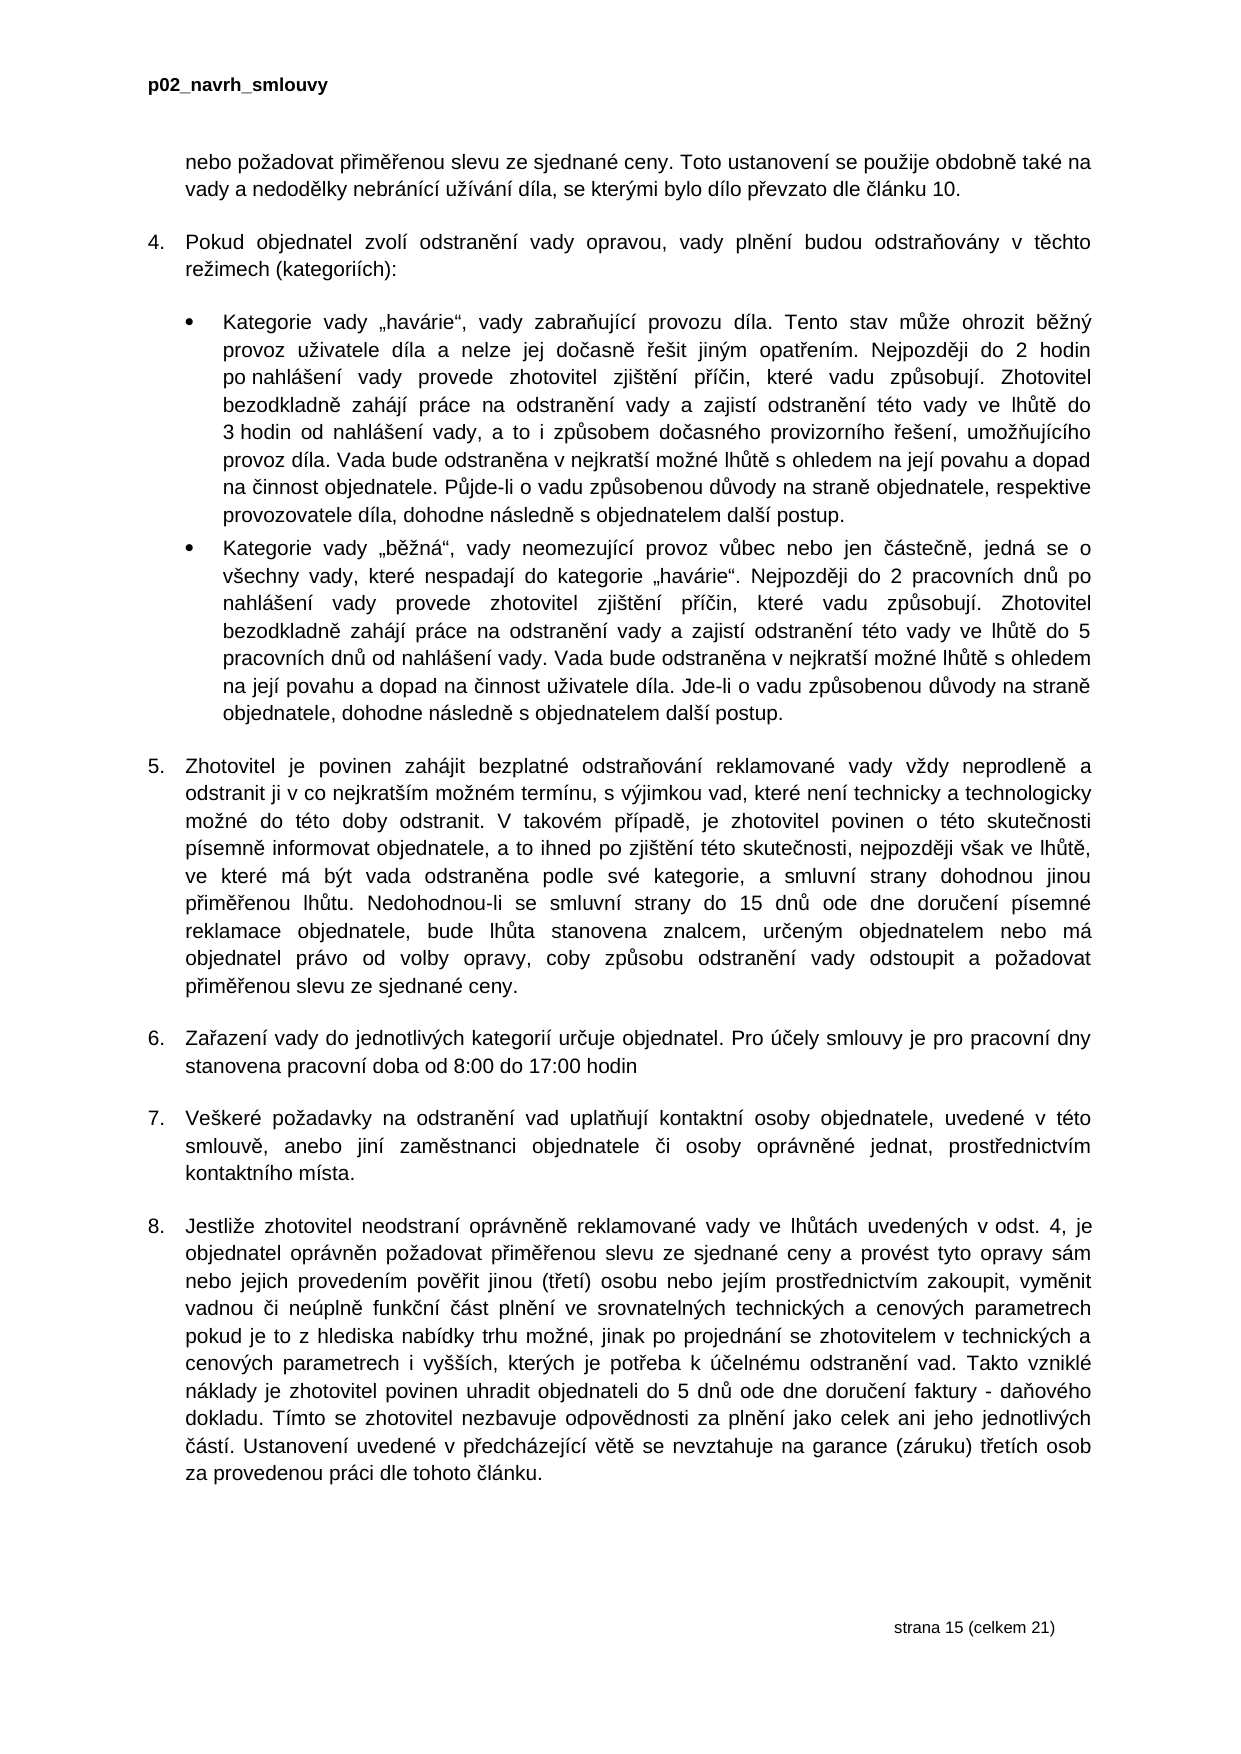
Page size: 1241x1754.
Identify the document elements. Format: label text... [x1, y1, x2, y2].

list Veškeré požadavky na odstranění vad uplatňují kontaktní osoby objednatele, uvedené v této smlouvě, anebo jiní zaměstnanci objednatele či osoby oprávněné jednat, prostřednictvím kontaktního místa. [148, 1106, 1092, 1185]
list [148, 150, 1092, 201]
list Jestliže zhotovitel neodstraní oprávněně reklamované vady ve lhůtách uvedených v odst. 4, je objednatel oprávněn požadovat přiměřenou slevu ze sjednané ceny a provést tyto opravy sám nebo jejich provedením pověřit jinou (třetí) osobu nebo jejím prostřednictvím zakoupit, vyměnit vadnou či neúplně funkční část plnění ve srovnatelných technických a cenových parametrech pokud je to z hlediska nabídky trhu možné, jinak po projednání se zhotovitelem v technických a cenových parametrech i vyšších, kterých je potřeba k účelnému odstranění vad. Takto vzniklé náklady je zhotovitel povinen uhradit objednateli do 5 dnů ode dne doručení faktury - daňového dokladu. Tímto se zhotovitel nezbavuje odpovědnosti za plnění jako celek ani jeho jednotlivých částí. Ustanovení uvedené v předcházející větě se nevztahuje na garance (záruku) třetích osob za provedenou práci dle tohoto článku. [148, 1214, 1092, 1485]
list Zhotovitel je povinen zahájit bezplatné odstraňování reklamované vady vždy neprodleně a odstranit ji v co nejkratším možném termínu, s výjimkou vad, které není technicky a technologicky možné do této doby odstranit. V takovém případě, je zhotovitel povinen o této skutečnosti písemně informovat objednatele, a to ihned po zjištění této skutečnosti, nejpozději však ve lhůtě, ve které má být vada odstraněna podle své kategorie, a smluvní strany dohodnou jinou přiměřenou lhůtu. Nedohodnou-li se smluvní strany do 15 dnů ode dne doručení písemné reklamace objednatele, bude lhůta stanovena znalcem, určeným objednatelem nebo má objednatel právo od volby opravy, coby způsobu odstranění vady odstoupit a požadovat přiměřenou slevu ze sjednané ceny. [148, 754, 1092, 998]
list Zařazení vady do jednotlivých kategorií určuje objednatel. Pro účely smlouvy je pro pracovní dny stanovena pracovní doba od 8:00 do 17:00 hodin [148, 1026, 1092, 1078]
list Kategorie vady „havárie“, vady zabraňující provozu díla. Tento stav může ohrozit běžný provoz uživatele díla a nelze jej dočasně řešit jiným opatřením. Nejpozději do 2 hodin po nahlášení vady provede zhotovitel zjištění příčin, které vadu způsobují. Zhotovitel bezodkladně zahájí práce na odstranění vady a zajistí odstranění této vady ve lhůtě do 3 hodin od nahlášení vady, a to i způsobem dočasného provizorního řešení, umožňujícího provoz díla. Vada bude odstraněna v nejkratší možné lhůtě s ohledem na její povahu a dopad na činnost objednatele. Půjde-li o vadu způsobenou důvody na straně objednatele, respektive provozovatele díla, dohodne následně s objednatelem další postup. [186, 310, 1092, 526]
list Kategorie vady „běžná“, vady neomezující provoz vůbec nebo jen částečně, jedná se o všechny vady, které nespadají do kategorie „havárie“. Nejpozději do 2 pracovních dnů po nahlášení vady provede zhotovitel zjištění příčin, které vadu způsobují. Zhotovitel bezodkladně zahájí práce na odstranění vady a zajistí odstranění této vady ve lhůtě do 5 pracovních dnů od nahlášení vady. Vada bude odstraněna v nejkratší možné lhůtě s ohledem na její povahu a dopad na činnost uživatele díla. Jde-li o vadu způsobenou důvody na straně objednatele, dohodne následně s objednatelem další postup. [186, 536, 1092, 725]
list Pokud objednatel zvolí odstranění vady opravou, vady plnění budou odstraňovány v těchto režimech (kategoriích): [148, 230, 1092, 281]
